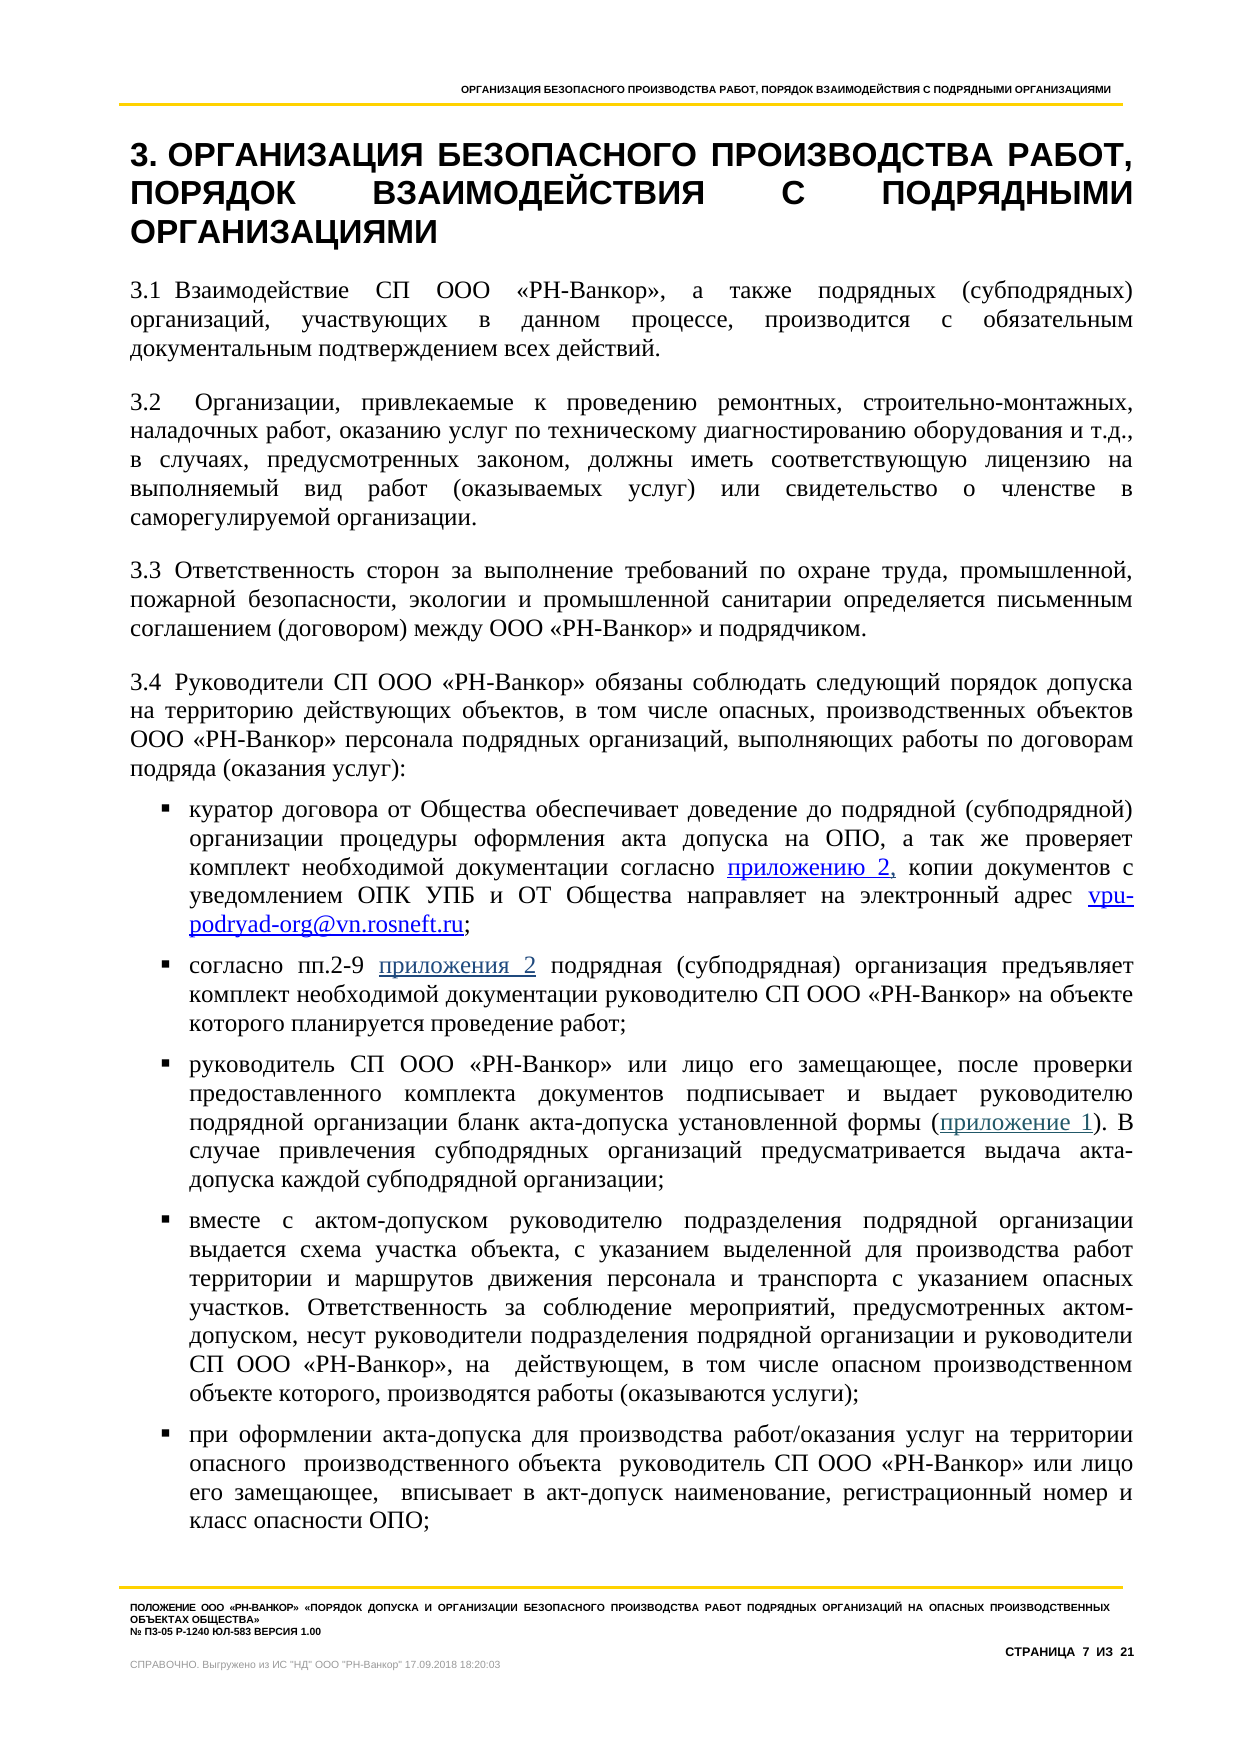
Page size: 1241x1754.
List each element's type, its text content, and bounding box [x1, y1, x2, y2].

list согласно пп.2-9 приложения 2 подрядная (субподрядная) организация предъявляет комплект необходимой документации руководителю СП ООО «РН-Ванкор» на объекте которого планируется проведение работ; [159, 950, 1134, 1037]
subtitle 3. ОРГАНИЗАЦИЯ БЕЗОПАСНОГО ПРОИЗВОДСТВА РАБОТ, ПОРЯДОК ВЗАИМОДЕЙСТВИЯ С ПОДРЯДНЫМИ ОРГАНИЗАЦИЯМИ [130, 135, 1134, 250]
list куратор договора от Общества обеспечивает доведение до подрядной (субподрядной) организации процедуры оформления акта допуска на ОПО, а так же проверяет комплект необходимой документации согласно приложению 2, копии документов с уведомлением ОПК УПБ и ОТ Общества направляет на электронный адрес vpu-podryad-org@vn.rosneft.ru; [159, 794, 1134, 938]
list руководитель СП ООО «РН-Ванкор» или лицо его замещающее, после проверки предоставленного комплекта документов подписывает и выдает руководителю подрядной организации бланк акта-допуска установленной формы (приложение 1). В случае привлечения субподрядных организаций предусматривается выдача акта-допуска каждой субподрядной организации; [159, 1049, 1134, 1193]
list Организации, привлекаемые к проведению ремонтных, строительно-монтажных, наладочных работ, оказанию услуг по техническому диагностированию оборудования и т.д., в случаях, предусмотренных законом, должны иметь соответствующую лицензию на выполняемый вид работ (оказываемых услуг) или свидетельство о членстве в саморегулируемой организации. [130, 387, 1134, 530]
list вместе с актом-допуском руководителю подразделения подрядной организации выдается схема участка объекта, с указанием выделенной для производства работ территории и маршрутов движения персонала и транспорта с указанием опасных участков. Ответственность за соблюдение мероприятий, предусмотренных актом-допуском, несут руководители подразделения подрядной организации и руководители СП ООО «РН-Ванкор», на действующем, в том числе опасном производственном объекте которого, производятся работы (оказываются услуги); [159, 1205, 1134, 1407]
list Ответственность сторон за выполнение требований по охране труда, промышленной, пожарной безопасности, экологии и промышленной санитарии определяется письменным соглашением (договором) между ООО «РН-Ванкор» и подрядчиком. [130, 555, 1134, 642]
list Руководители СП ООО «РН-Ванкор» обязаны соблюдать следующий порядок допуска на территорию действующих объектов, в том числе опасных, производственных объектов ООО «РН-Ванкор» персонала подрядных организаций, выполняющих работы по договорам подряда (оказания услуг): [130, 667, 1134, 782]
list Взаимодействие СП ООО «РН-Ванкор», а также подрядных (субподрядных) организаций, участвующих в данном процессе, производится с обязательным документальным подтверждением всех действий. [130, 275, 1134, 362]
list при оформлении акта-допуска для производства работ/оказания услуг на территории опасного производственного объекта руководитель СП ООО «РН-Ванкор» или лицо его замещающее, вписывает в акт-допуск наименование, регистрационный номер и класс опасности ОПО; [159, 1419, 1134, 1534]
